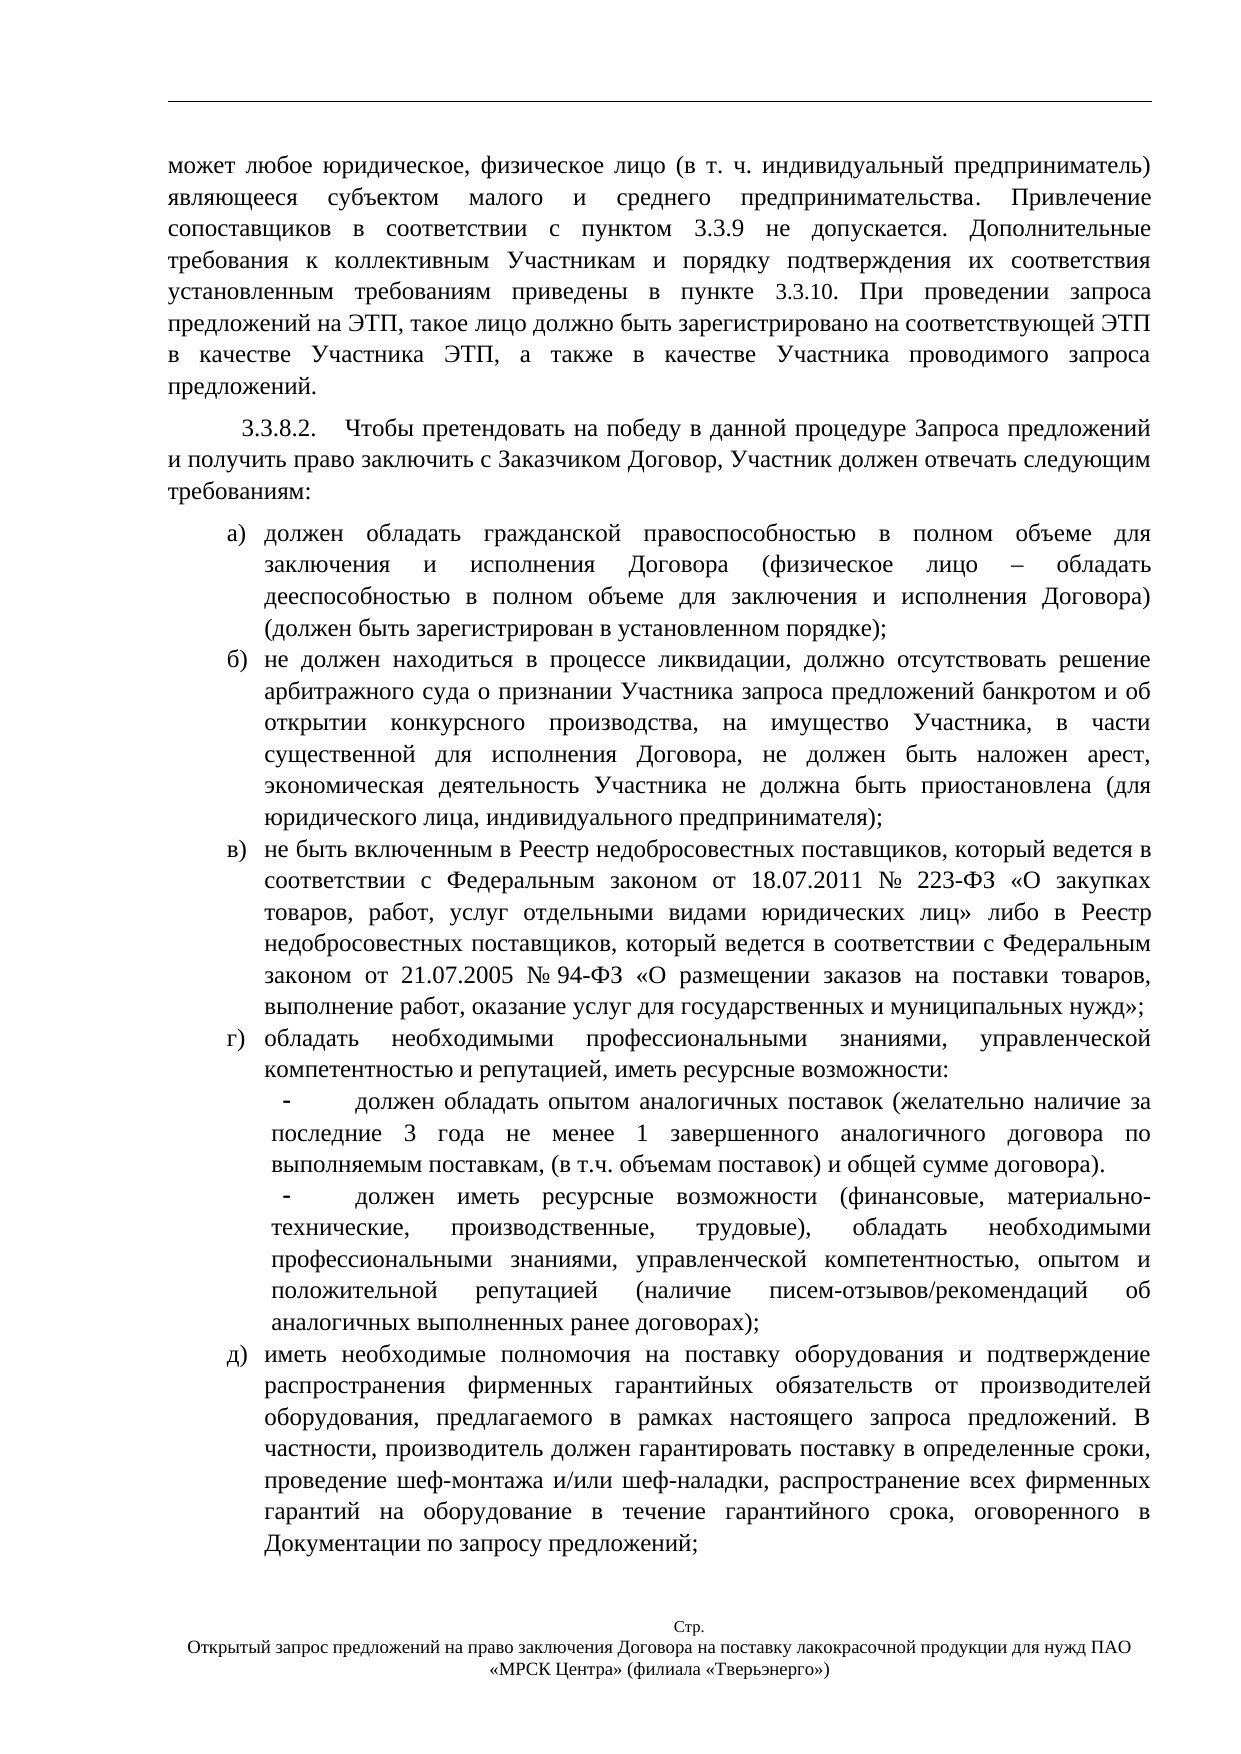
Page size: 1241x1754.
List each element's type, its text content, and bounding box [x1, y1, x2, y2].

list Чтобы претендовать на победу в данной процедуре Запроса предложений и получить право заключить с Заказчиком Договор, Участник должен отвечать следующим требованиям: [168, 413, 1152, 505]
list не быть включенным в Реестр недобросовестных поставщиков, который ведется в соответствии с Федеральным законом от 18.07.2011 № 223-ФЗ «О закупках товаров, работ, услуг отдельными видами юридических лиц» либо в Реестр недобросовестных поставщиков, который ведется в соответствии с Федеральным законом от 21.07.2005 № 94-ФЗ «О размещении заказов на поставки товаров, выполнение работ, оказание услуг для государственных и муниципальных нужд»; [227, 834, 1152, 1020]
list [168, 150, 1152, 400]
list не должен находиться в процессе ликвидации, должно отсутствовать решение арбитражного суда о признании Участника запроса предложений банкротом и об открытии конкурсного производства, на имущество Участника, в части существенной для исполнения Договора, не должен быть наложен арест, экономическая деятельность Участника не должна быть приостановлена (для юридического лица, индивидуального предпринимателя); [227, 644, 1152, 831]
list должен иметь ресурсные возможности (финансовые, материально-технические, производственные, трудовые), обладать необходимыми профессиональными знаниями, управленческой компетентностью, опытом и положительной репутацией (наличие писем-отзывов/рекомендаций об аналогичных выполненных ранее договорах); [271, 1181, 1152, 1336]
list иметь необходимые полномочия на поставку оборудования и подтверждение распространения фирменных гарантийных обязательств от производителей оборудования, предлагаемого в рамках настоящего запроса предложений. В частности, производитель должен гарантировать поставку в определенные сроки, проведение шеф-монтажа и/или шеф-наладки, распространение всех фирменных гарантий на оборудование в течение гарантийного срока, оговоренного в Документации по запросу предложений; [227, 1339, 1152, 1557]
list должен обладать гражданской правоспособностью в полном объеме для заключения и исполнения Договора (физическое лицо – обладать дееспособностью в полном объеме для заключения и исполнения Договора) (должен быть зарегистрирован в установленном порядке); [227, 518, 1152, 641]
list должен обладать опытом аналогичных поставок (желательно наличие за последние 3 года не менее 1 завершенного аналогичного договора по выполняемым поставкам, (в т.ч. объемам поставок) и общей сумме договора). [271, 1086, 1152, 1178]
list обладать необходимыми профессиональными знаниями, управленческой компетентностью и репутацией, иметь ресурсные возможности: [227, 1023, 1152, 1083]
